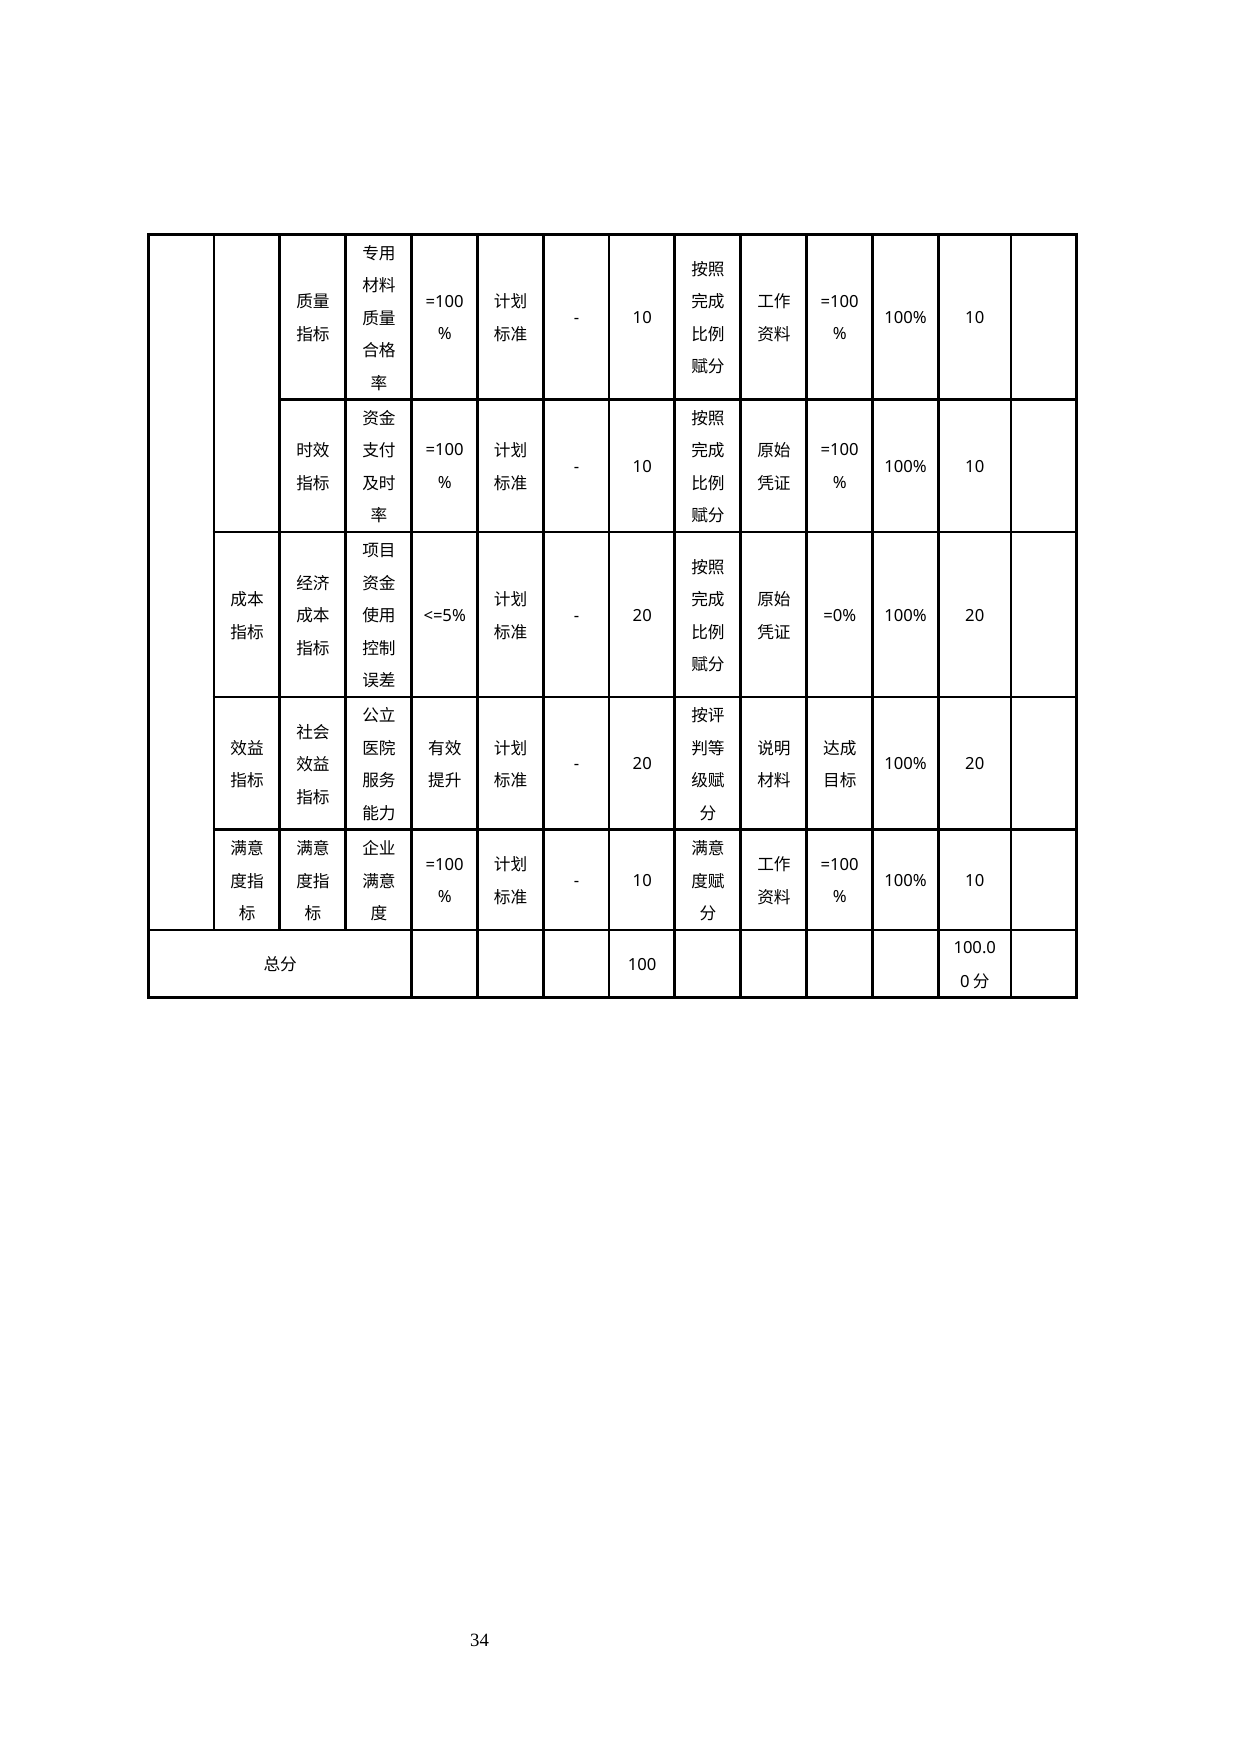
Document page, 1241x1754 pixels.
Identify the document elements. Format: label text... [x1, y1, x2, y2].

table_cell =100% [808, 831, 871, 928]
table_cell 效益指标 [215, 698, 278, 828]
table_cell 20 [940, 698, 1010, 828]
table_cell 按评判等级赋分 [676, 698, 739, 828]
table_cell =100% [413, 831, 476, 928]
table_cell [742, 931, 805, 996]
table_cell - [545, 533, 608, 696]
table_cell 计划标准 [479, 831, 542, 928]
table_cell 原始凭证 [742, 533, 805, 696]
table_cell 100% [874, 698, 937, 828]
table_cell [545, 931, 608, 996]
table_cell 成本指标 [215, 533, 278, 696]
table_cell 时效指标 [281, 401, 344, 531]
table_cell 100% [874, 533, 937, 696]
table_cell 工作资料 [742, 236, 805, 398]
table_cell 工作资料 [742, 831, 805, 928]
table_cell 10 [610, 401, 673, 531]
table_cell - [545, 698, 608, 828]
table_cell 按照完成比例赋分 [676, 401, 739, 531]
table_cell 20 [610, 533, 673, 696]
table_cell 100 [610, 931, 673, 996]
table_cell =100% [413, 236, 476, 398]
table_cell - [545, 236, 608, 398]
table_cell 总分 [150, 931, 410, 996]
table_cell 100% [874, 401, 937, 531]
table_cell =100% [808, 401, 871, 531]
table_cell 项目资金使用控制误差 [347, 533, 410, 696]
table_cell 按照完成比例赋分 [676, 236, 739, 398]
table_cell [1012, 698, 1075, 828]
table_cell [874, 931, 937, 996]
table_cell 10 [940, 401, 1010, 531]
table_cell 说明材料 [742, 698, 805, 828]
table_cell 经济成本指标 [281, 533, 344, 696]
table_cell 10 [610, 831, 673, 928]
table_cell 计划标准 [479, 236, 542, 398]
table_cell 达成目标 [808, 698, 871, 828]
table_cell 企业满意度 [347, 831, 410, 928]
table_cell 原始凭证 [742, 401, 805, 531]
table_cell 满意度指标 [281, 831, 344, 928]
table_cell 满意度指标 [215, 831, 278, 928]
table_cell 10 [610, 236, 673, 398]
table_cell [676, 931, 739, 996]
table_cell 100% [874, 831, 937, 928]
table_cell 计划标准 [479, 533, 542, 696]
table_cell - [545, 831, 608, 928]
table_cell =100% [808, 236, 871, 398]
table_cell [1012, 533, 1075, 696]
table_cell 满意度赋分 [676, 831, 739, 928]
table_cell 资金支付及时率 [347, 401, 410, 531]
table_cell 20 [610, 698, 673, 828]
table_cell 20 [940, 533, 1010, 696]
table_cell 质量指标 [281, 236, 344, 398]
table_cell 公立医院服务能力 [347, 698, 410, 828]
table_cell 10 [940, 831, 1010, 928]
table_cell 10 [940, 236, 1010, 398]
table_cell [413, 931, 476, 996]
table_cell 计划标准 [479, 698, 542, 828]
table_cell - [545, 401, 608, 531]
table_cell [479, 931, 542, 996]
table_cell 社会效益指标 [281, 698, 344, 828]
table_cell [1012, 831, 1075, 928]
table_cell [1012, 931, 1075, 996]
table_cell [808, 931, 871, 996]
table_cell 100% [874, 236, 937, 398]
table_cell <=5% [413, 533, 476, 696]
table_cell 专用材料质量合格率 [347, 236, 410, 398]
table_cell 计划标准 [479, 401, 542, 531]
table_cell 有效提升 [413, 698, 476, 828]
table_cell =100% [413, 401, 476, 531]
table_cell [1012, 401, 1075, 531]
table_cell 按照完成比例赋分 [676, 533, 739, 696]
table_cell =0% [808, 533, 871, 696]
table_cell [1012, 236, 1075, 398]
table_cell 100.00分 [940, 931, 1010, 996]
